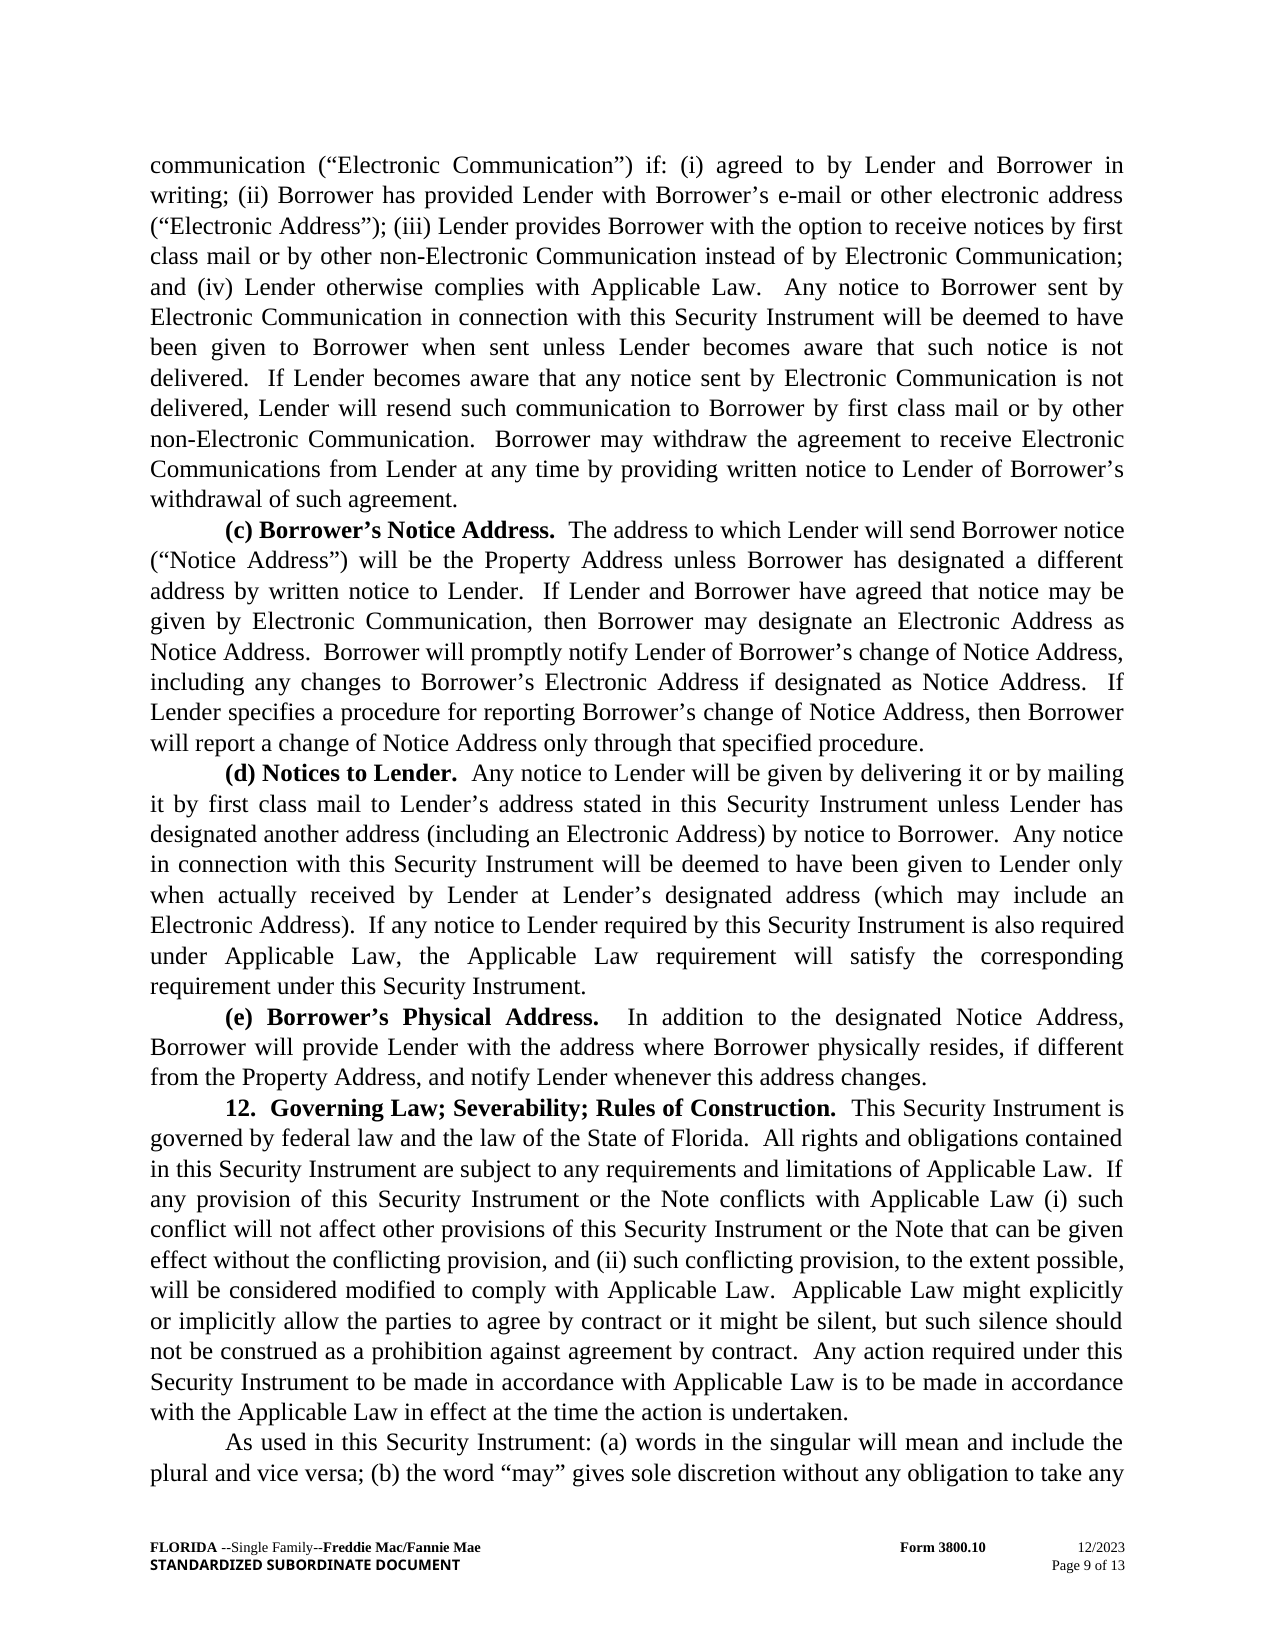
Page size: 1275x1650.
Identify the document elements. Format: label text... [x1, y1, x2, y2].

text (e) Borrower’s Physical Address. In addition to the designated Notice Address, Borrower will provide Lender with the address where Borrower physically resides, if different from the Property Address, and notify Lender whenever this address changes. [150, 1002, 1125, 1091]
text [150, 150, 1125, 513]
text (d) Notices to Lender. Any notice to Lender will be given by delivering it or by mailing it by first class mail to Lender’s address stated in this Security Instrument unless Lender has designated another address (including an Electronic Address) by notice to Borrower. Any notice in connection with this Security Instrument will be deemed to have been given to Lender only when actually received by Lender at Lender’s designated address (which may include an Electronic Address). If any notice to Lender required by this Security Instrument is also required under Applicable Law, the Applicable Law requirement will satisfy the corresponding requirement under this Security Instrument. [150, 758, 1125, 1000]
text (c) Borrower’s Notice Address. The address to which Lender will send Borrower notice (“Notice Address”) will be the Property Address unless Borrower has designated a different address by written notice to Lender. If Lender and Borrower have agreed that notice may be given by Electronic Communication, then Borrower may designate an Electronic Address as Notice Address. Borrower will promptly notify Lender of Borrower’s change of Notice Address, including any changes to Borrower’s Electronic Address if designated as Notice Address. If Lender specifies a procedure for reporting Borrower’s change of Notice Address, then Borrower will report a change of Notice Address only through that specified procedure. [150, 515, 1125, 757]
text 12. Governing Law; Severability; Rules of Construction. This Security Instrument is governed by federal law and the law of the State of Florida. All rights and obligations contained in this Security Instrument are subject to any requirements and limitations of Applicable Law. If any provision of this Security Instrument or the Note conflicts with Applicable Law (i) such conflict will not affect other provisions of this Security Instrument or the Note that can be given effect without the conflicting provision, and (ii) such conflicting provision, to the extent possible, will be considered modified to comply with Applicable Law. Applicable Law might explicitly or implicitly allow the parties to agree by contract or it might be silent, but such silence should not be construed as a prohibition against agreement by contract. Any action required under this Security Instrument to be made in accordance with Applicable Law is to be made in accordance with the Applicable Law in effect at the time the action is undertaken. [150, 1093, 1125, 1426]
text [150, 1427, 1125, 1487]
